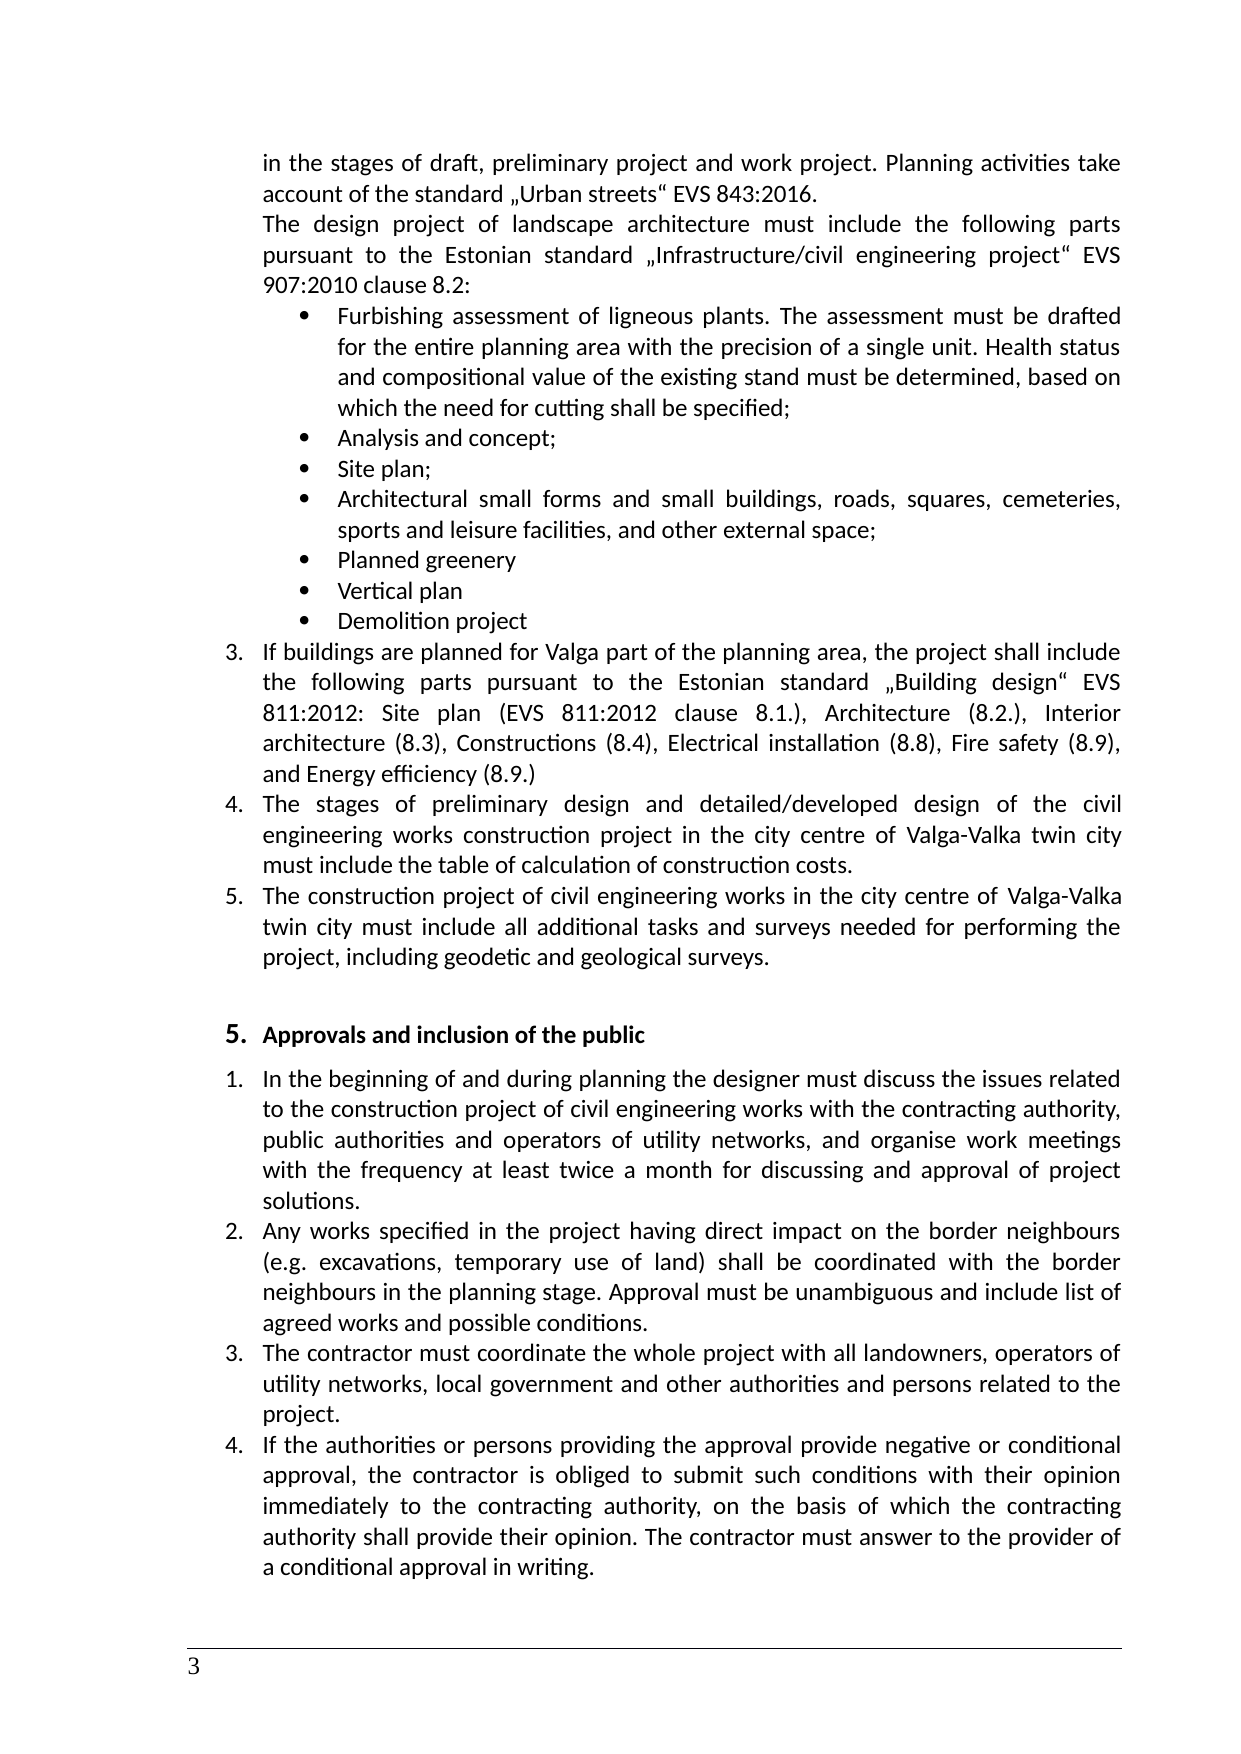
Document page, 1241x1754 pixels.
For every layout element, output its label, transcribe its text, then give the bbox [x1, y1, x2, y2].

list Site plan; [300, 453, 1122, 483]
list The design project of landscape architecture must include the following parts pursuant to the Estonian standard „Infrastructure/civil engineering project“ EVS 907:2010 clause 8.2: [262, 209, 1122, 300]
list In the beginning of and during planning the designer must discuss the issues related to the construction project of civil engineering works with the contracting authority, public authorities and operators of utility networks, and organise work meetings with the frequency at least twice a month for discussing and approval of project solutions. [225, 1063, 1122, 1215]
list The stages of preliminary design and detailed/developed design of the civil engineering works construction project in the city centre of Valga-Valka twin city must include the table of calculation of construction costs. [225, 788, 1122, 880]
list Any works specified in the project having direct impact on the border neighbours (e.g. excavations, temporary use of land) shall be coordinated with the border neighbours in the planning stage. Approval must be unambiguous and include list of agreed works and possible conditions. [225, 1215, 1122, 1337]
subtitle Approvals and inclusion of the public [225, 1015, 1122, 1050]
list Vertical plan [300, 575, 1122, 605]
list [225, 148, 1122, 209]
list If the authorities or persons providing the approval provide negative or conditional approval, the contractor is obliged to submit such conditions with their opinion immediately to the contracting authority, on the basis of which the contracting authority shall provide their opinion. The contractor must answer to the provider of a conditional approval in writing. [225, 1429, 1122, 1582]
list Planned greenery [300, 544, 1122, 575]
list Demolition project [300, 605, 1122, 636]
list Furbishing assessment of ligneous plants. The assessment must be drafted for the entire planning area with the precision of a single unit. Health status and compositional value of the existing stand must be determined, based on which the need for cutting shall be specified; [300, 300, 1122, 422]
list The construction project of civil engineering works in the city centre of Valga-Valka twin city must include all additional tasks and surveys needed for performing the project, including geodetic and geological surveys. [225, 880, 1122, 972]
list Analysis and concept; [300, 422, 1122, 453]
list Architectural small forms and small buildings, roads, squares, cemeteries, sports and leisure facilities, and other external space; [300, 483, 1122, 544]
list The contractor must coordinate the whole project with all landowners, operators of utility networks, local government and other authorities and persons related to the project. [225, 1337, 1122, 1429]
list If buildings are planned for Valga part of the planning area, the project shall include the following parts pursuant to the Estonian standard „Building design“ EVS 811:2012: Site plan (EVS 811:2012 clause 8.1.), Architecture (8.2.), Interior architecture (8.3), Constructions (8.4), Electrical installation (8.8), Fire safety (8.9), and Energy efficiency (8.9.) [225, 636, 1122, 788]
